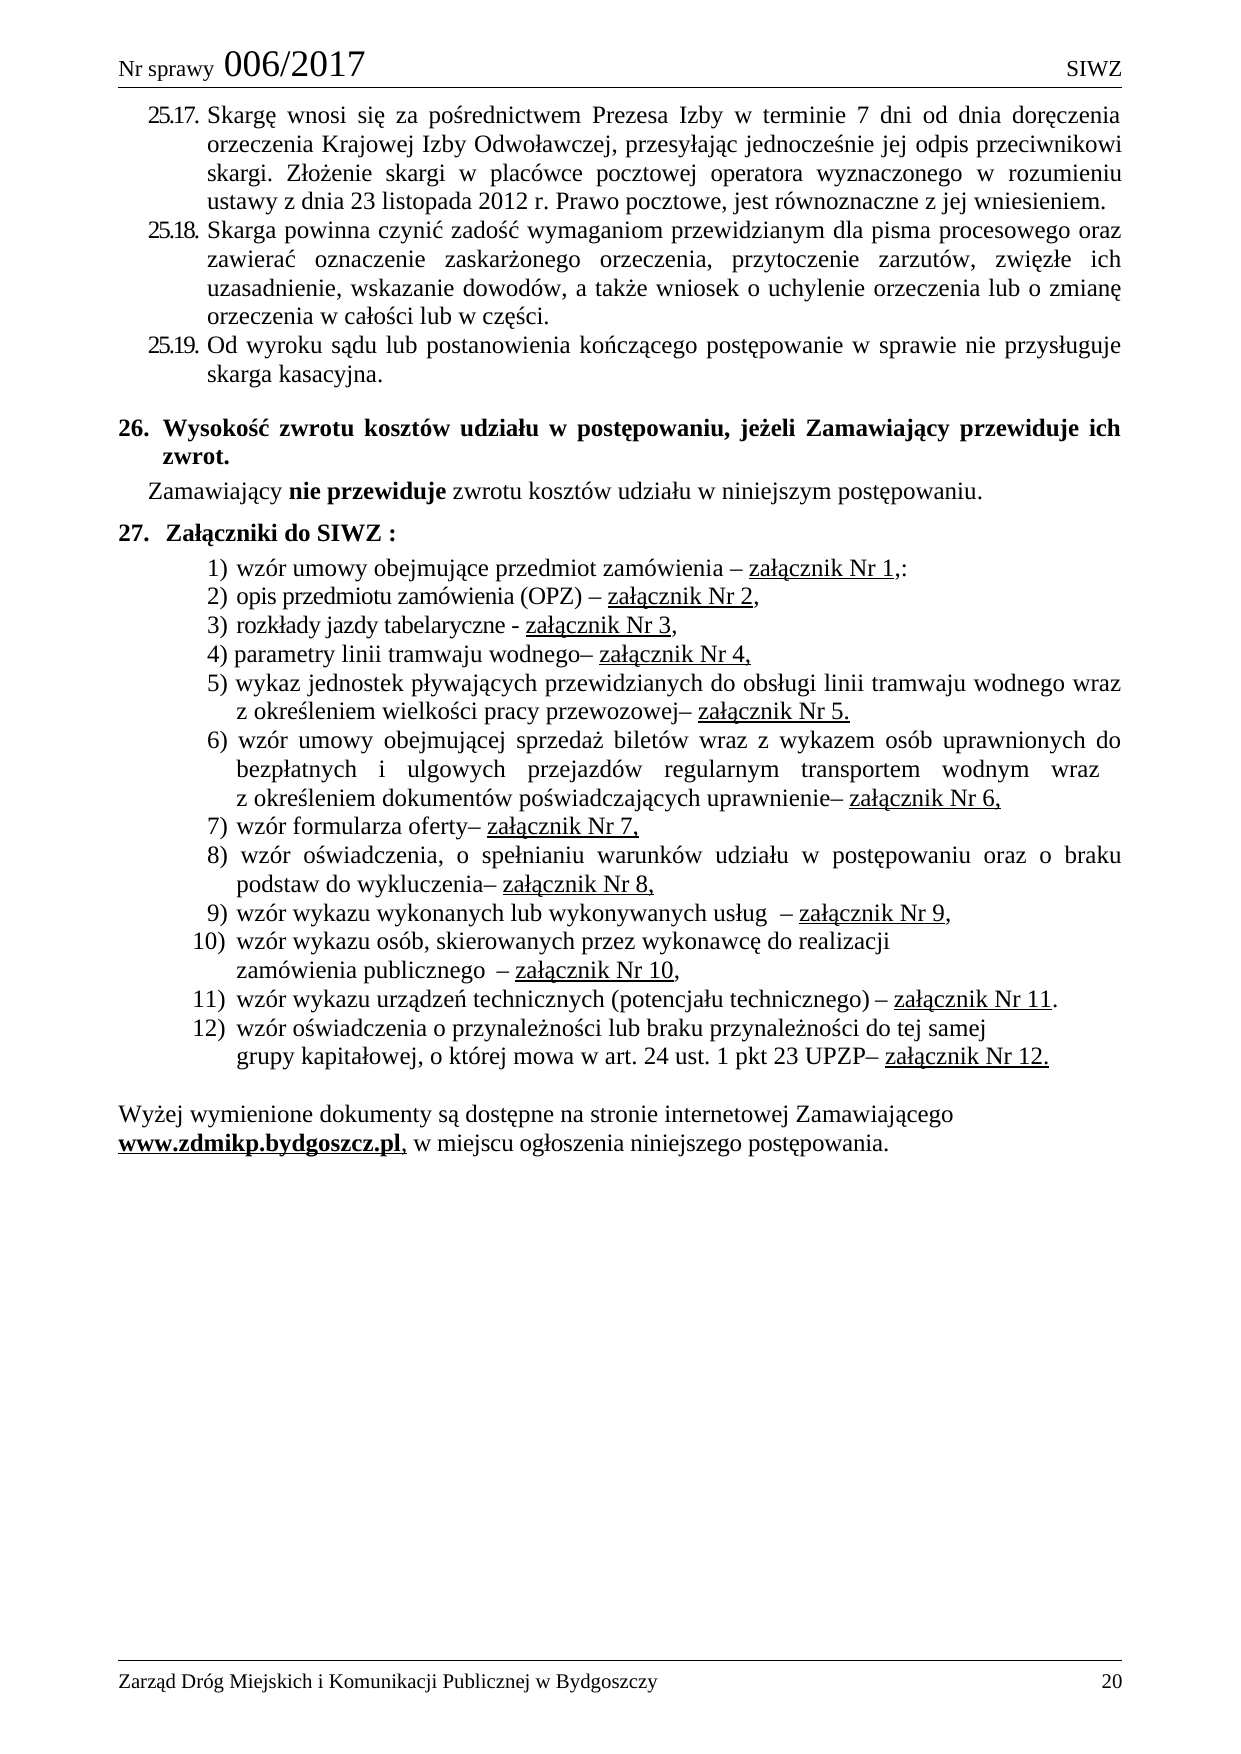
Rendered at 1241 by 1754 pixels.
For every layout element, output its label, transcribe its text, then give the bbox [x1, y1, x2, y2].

text 25.17. Skargę wnosi się za pośrednictwem Prezesa Izby w terminie 7 dni od dnia doręczenia orzeczenia Krajowej Izby Odwoławczej, przesyłając jednocześnie jej odpis przeciwnikowi skargi. Złożenie skargi w placówce pocztowej operatora wyznaczonego w rozumieniu ustawy z dnia 23 listopada 2012 r. Prawo pocztowe, jest równoznaczne z jej wniesieniem. [148, 100, 1122, 215]
text Zamawiający nie przewiduje zwrotu kosztów udziału w niniejszym postępowaniu. [148, 476, 1122, 505]
text 3) rozkłady jazdy tabelaryczne - załącznik Nr 3, [207, 610, 1122, 639]
text 10) wzór wykazu osób, skierowanych przez wykonawcę do realizacji zamówienia publicznego – załącznik Nr 10, [192, 926, 1122, 984]
text 4) parametry linii tramwaju wodnego– załącznik Nr 4, [207, 639, 1122, 668]
text 8) wzór oświadczenia, o spełnianiu warunków udziału w postępowaniu oraz o braku podstaw do wykluczenia– załącznik Nr 8, [207, 840, 1122, 898]
text 7) wzór formularza oferty– załącznik Nr 7, [207, 811, 1122, 840]
text 1) wzór umowy obejmujące przedmiot zamówienia – załącznik Nr 1,: [207, 553, 1122, 581]
text 2) opis przedmiotu zamówienia (OPZ) – załącznik Nr 2, [207, 581, 1122, 610]
text 26. Wysokość zwrotu kosztów udziału w postępowaniu, jeżeli Zamawiający przewiduje ich zwrot. [118, 413, 1122, 470]
text 25.18. Skarga powinna czynić zadość wymaganiom przewidzianym dla pisma procesowego oraz zawierać oznaczenie zaskarżonego orzeczenia, przytoczenie zarzutów, zwięzłe ich uzasadnienie, wskazanie dowodów, a także wniosek o uchylenie orzeczenia lub o zmianę orzeczenia w całości lub w części. [148, 215, 1122, 330]
text 12) wzór oświadczenia o przynależności lub braku przynależności do tej samej grupy kapitałowej, o której mowa w art. 24 ust. 1 pkt 23 UPZP– załącznik Nr 12. [192, 1013, 1122, 1070]
text 5) wykaz jednostek pływających przewidzianych do obsługi linii tramwaju wodnego wraz z określeniem wielkości pracy przewozowej– załącznik Nr 5. [207, 668, 1122, 725]
text Wyżej wymienione dokumenty są dostępne na stronie internetowej Zamawiającego www.zdmikp.bydgoszcz.pl, w miejscu ogłoszenia niniejszego postępowania. [118, 1099, 1122, 1156]
text 6) wzór umowy obejmującej sprzedaż biletów wraz z wykazem osób uprawnionych do bezpłatnych i ulgowych przejazdów regularnym transportem wodnym wraz z określeniem dokumentów poświadczających uprawnienie– załącznik Nr 6, [207, 725, 1122, 811]
text 27. Załączniki do SIWZ : [118, 518, 1122, 546]
text 25.19. Od wyroku sądu lub postanowienia kończącego postępowanie w sprawie nie przysługuje skarga kasacyjna. [148, 330, 1122, 388]
text 11) wzór wykazu urządzeń technicznych (potencjału technicznego) – załącznik Nr 11. [192, 984, 1122, 1013]
text 9) wzór wykazu wykonanych lub wykonywanych usług – załącznik Nr 9, [207, 898, 1122, 926]
